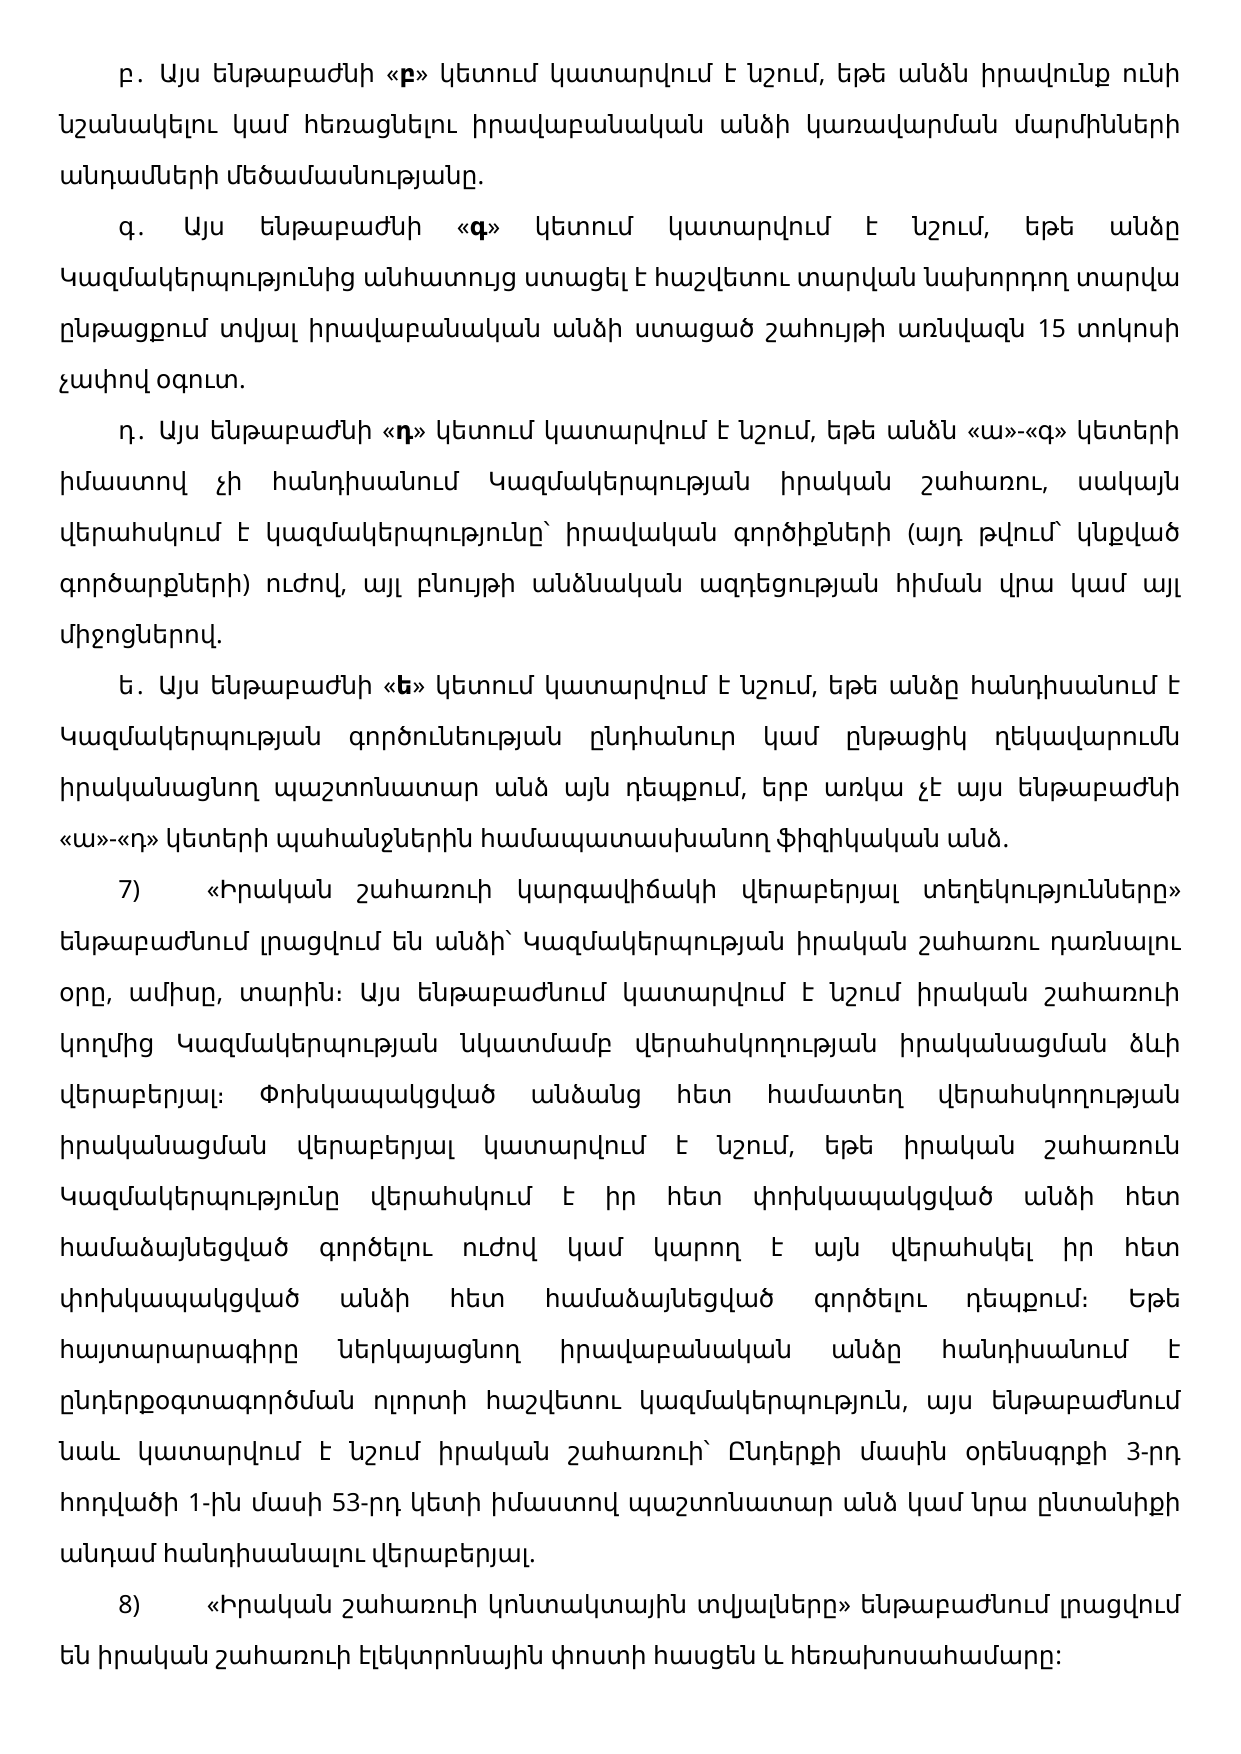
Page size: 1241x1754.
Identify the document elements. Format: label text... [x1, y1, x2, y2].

text ե․ Այս ենթաբաժնի «ե» կետում կատարվում է նշում, եթե անձը հանդիսանում է Կազմակերպության գործունեության ընդհանուր կամ ընթացիկ ղեկավարումն իրականացնող պաշտոնատար անձ այն դեպքում, երբ առկա չէ այս ենթաբաժնի «ա»-«դ» կետերի պահանջներին համապատասխանող ֆիզիկական անձ. [59, 668, 1181, 855]
text բ․ Այս ենթաբաժնի «բ» կետում կատարվում է նշում, եթե անձն իրավունք ունի նշանակելու կամ հեռացնելու իրավաբանական անձի կառավարման մարմինների անդամների մեծամասնությանը. [59, 56, 1181, 192]
text գ․ Այս ենթաբաժնի «գ» կետում կատարվում է նշում, եթե անձը Կազմակերպությունից անհատույց ստացել է հաշվետու տարվան նախորդող տարվա ընթացքում տվյալ իրավաբանական անձի ստացած շահույթի առնվազն 15 տոկոսի չափով օգուտ. [59, 209, 1181, 396]
list «Իրական շահառուի կարգավիճակի վերաբերյալ տեղեկությունները» ենթաբաժնում լրացվում են անձի՝ Կազմակերպության իրական շահառու դառնալու օրը, ամիսը, տարին։ Այս ենթաբաժնում կատարվում է նշում իրական շահառուի կողմից Կազմակերպության նկատմամբ վերահսկողության իրականացման ձևի վերաբերյալ։ Փոխկապակցված անձանց հետ համատեղ վերահսկողության իրականացման վերաբերյալ կատարվում է նշում, եթե իրական շահառուն Կազմակերպությունը վերահսկում է իր հետ փոխկապակցված անձի հետ համաձայնեցված գործելու ուժով կամ կարող է այն վերահսկել իր հետ փոխկապակցված անձի հետ համաձայնեցված գործելու դեպքում։ Եթե հայտարարագիրը ներկայացնող իրավաբանական անձը հանդիսանում է ընդերքօգտագործման ոլորտի հաշվետու կազմակերպություն, այս ենթաբաժնում նաև կատարվում է նշում իրական շահառուի՝ Ընդերքի մասին օրենսգրքի 3-րդ հոդվածի 1-ին մասի 53-րդ կետի իմաստով պաշտոնատար անձ կամ նրա ընտանիքի անդամ հանդիսանալու վերաբերյալ. [59, 872, 1181, 1570]
list «Իրական շահառուի կոնտակտային տվյալները» ենթաբաժնում լրացվում են իրական շահառուի էլեկտրոնային փոստի հասցեն և հեռախոսահամարը: [59, 1587, 1181, 1672]
text դ․ Այս ենթաբաժնի «դ» կետում կատարվում է նշում, եթե անձն «ա»-«գ» կետերի իմաստով չի հանդիսանում Կազմակերպության իրական շահառու, սակայն վերահսկում է կազմակերպությունը՝ իրավական գործիքների (այդ թվում՝ կնքված գործարքների) ուժով, այլ բնույթի անձնական ազդեցության հիման վրա կամ այլ միջոցներով. [59, 413, 1181, 651]
